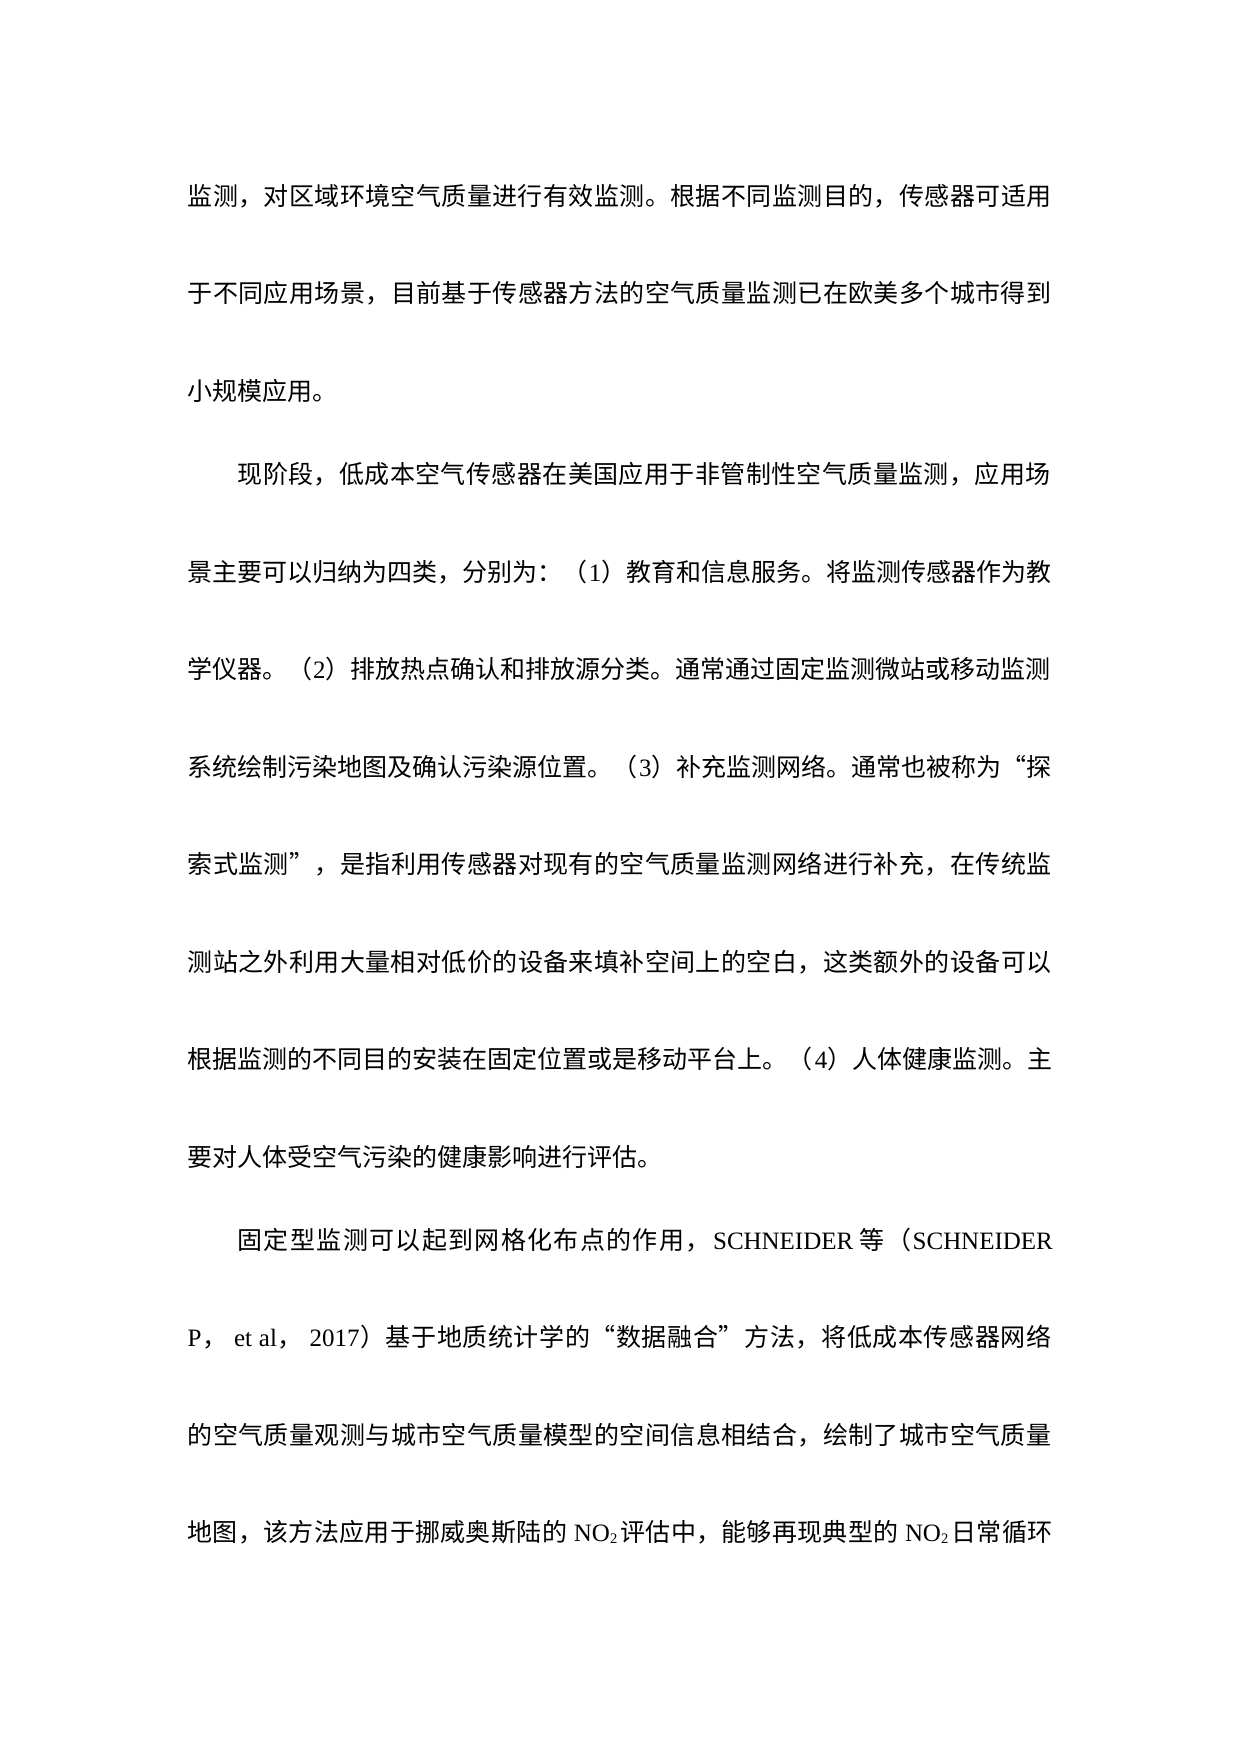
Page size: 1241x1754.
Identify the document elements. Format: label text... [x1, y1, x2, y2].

text 现阶段，低成本空气传感器在美国应用于非管制性空气质量监测，应用场景主要可以归纳为四类，分别为：（1）教育和信息服务。将监测传感器作为教学仪器。（2）排放热点确认和排放源分类。通常通过固定监测微站或移动监测系统绘制污染地图及确认污染源位置。（3）补充监测网络。通常也被称为“探索式监测”，是指利用传感器对现有的空气质量监测网络进行补充，在传统监测站之外利用大量相对低价的设备来填补空间上的空白，这类额外的设备可以根据监测的不同目的安装在固定位置或是移动平台上。（4）人体健康监测。主要对人体受空气污染的健康影响进行评估。 [187, 440, 1053, 1188]
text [187, 1206, 1053, 1563]
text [187, 162, 1053, 422]
